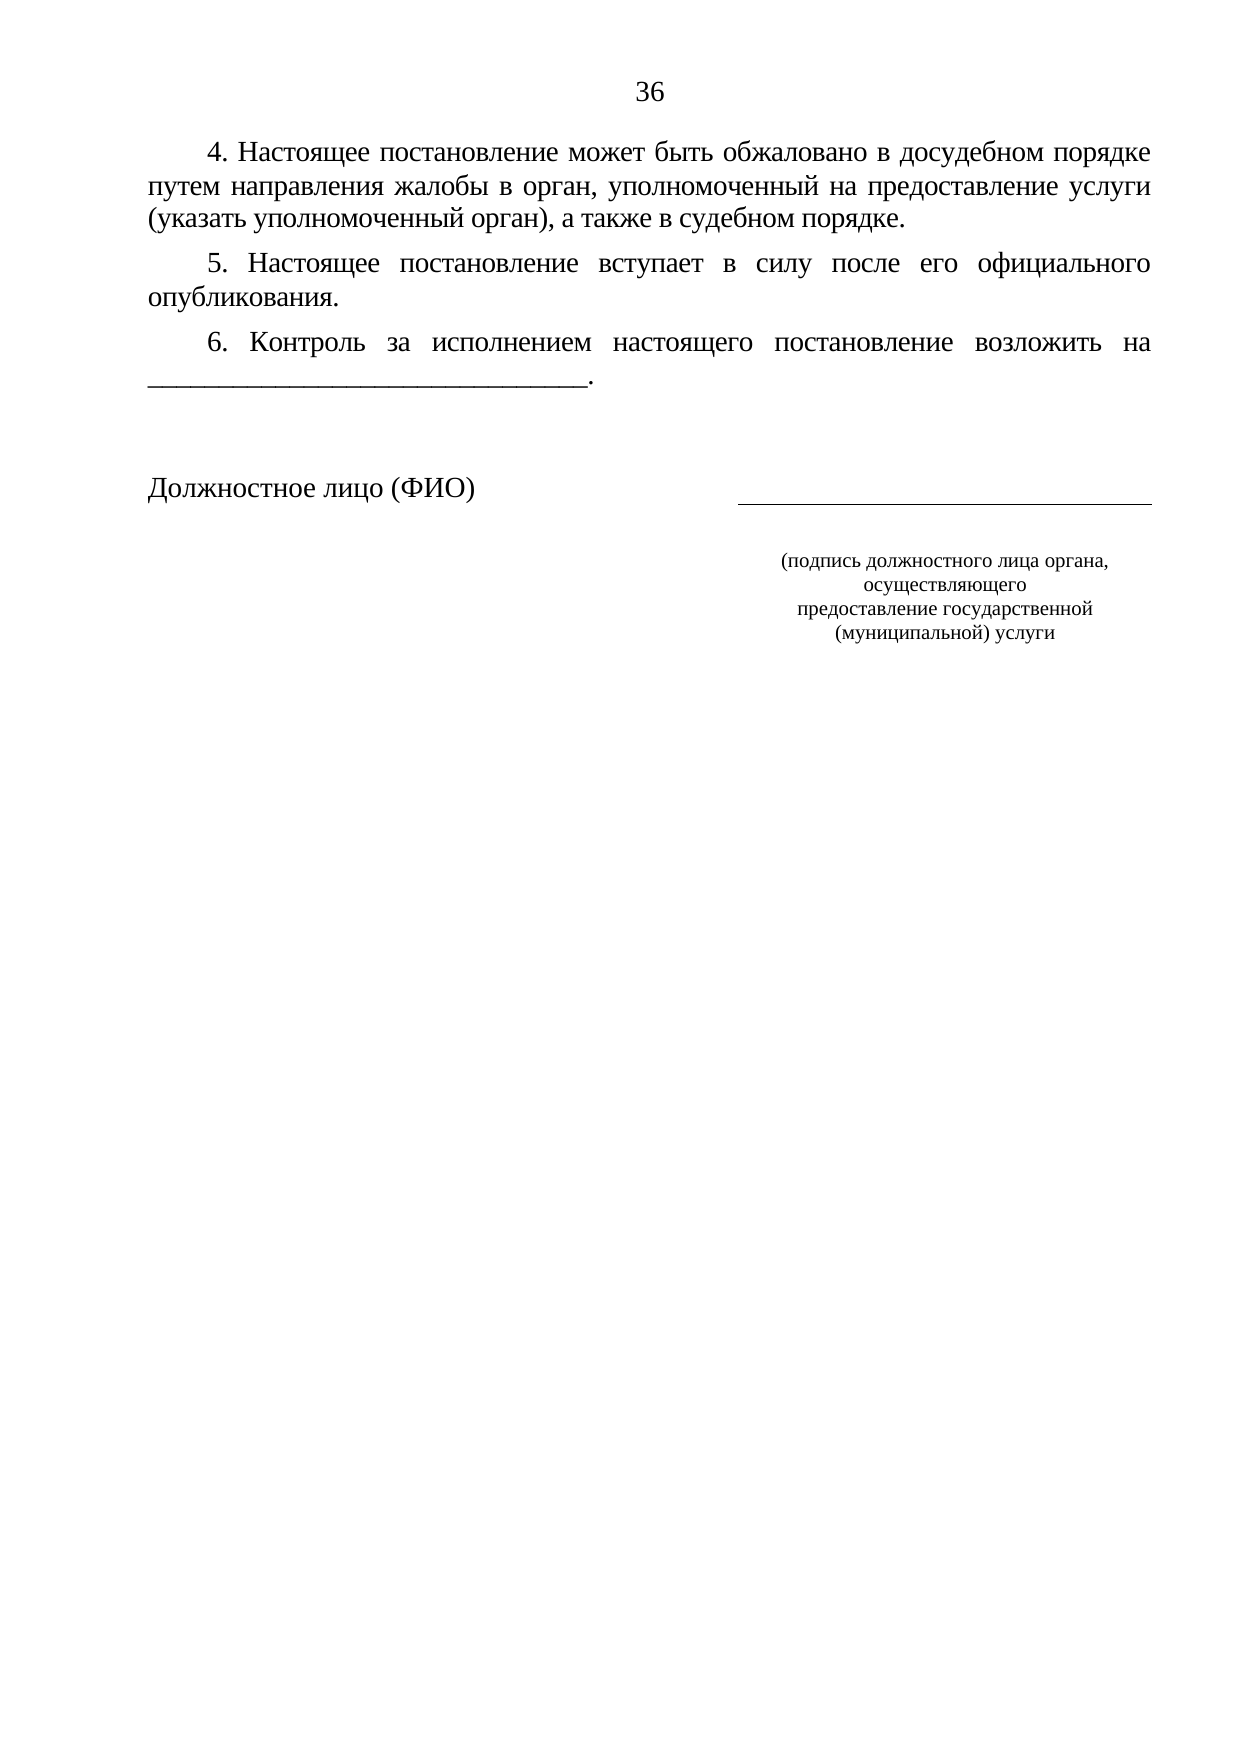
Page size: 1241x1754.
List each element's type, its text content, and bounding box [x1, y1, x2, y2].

text Должностное лицо (ФИО) [148, 470, 1152, 504]
text (подпись должностного лица органа, осуществляющего [738, 528, 1152, 576]
text 4. Настоящее постановление может быть обжаловано в досудебном порядке путем направления жалобы в орган, уполномоченный на предоставление услуги (указать уполномоченный орган), а также в судебном порядке. [148, 135, 1152, 234]
text предоставление государственной [738, 576, 1152, 600]
text 5. Настоящее постановление вступает в силу после его официального опубликования. [148, 247, 1152, 312]
text 6. Контроль за исполнением настоящего постановление возложить на _______________________________. [148, 325, 1152, 391]
text (муниципальной) услуги [738, 600, 1152, 644]
